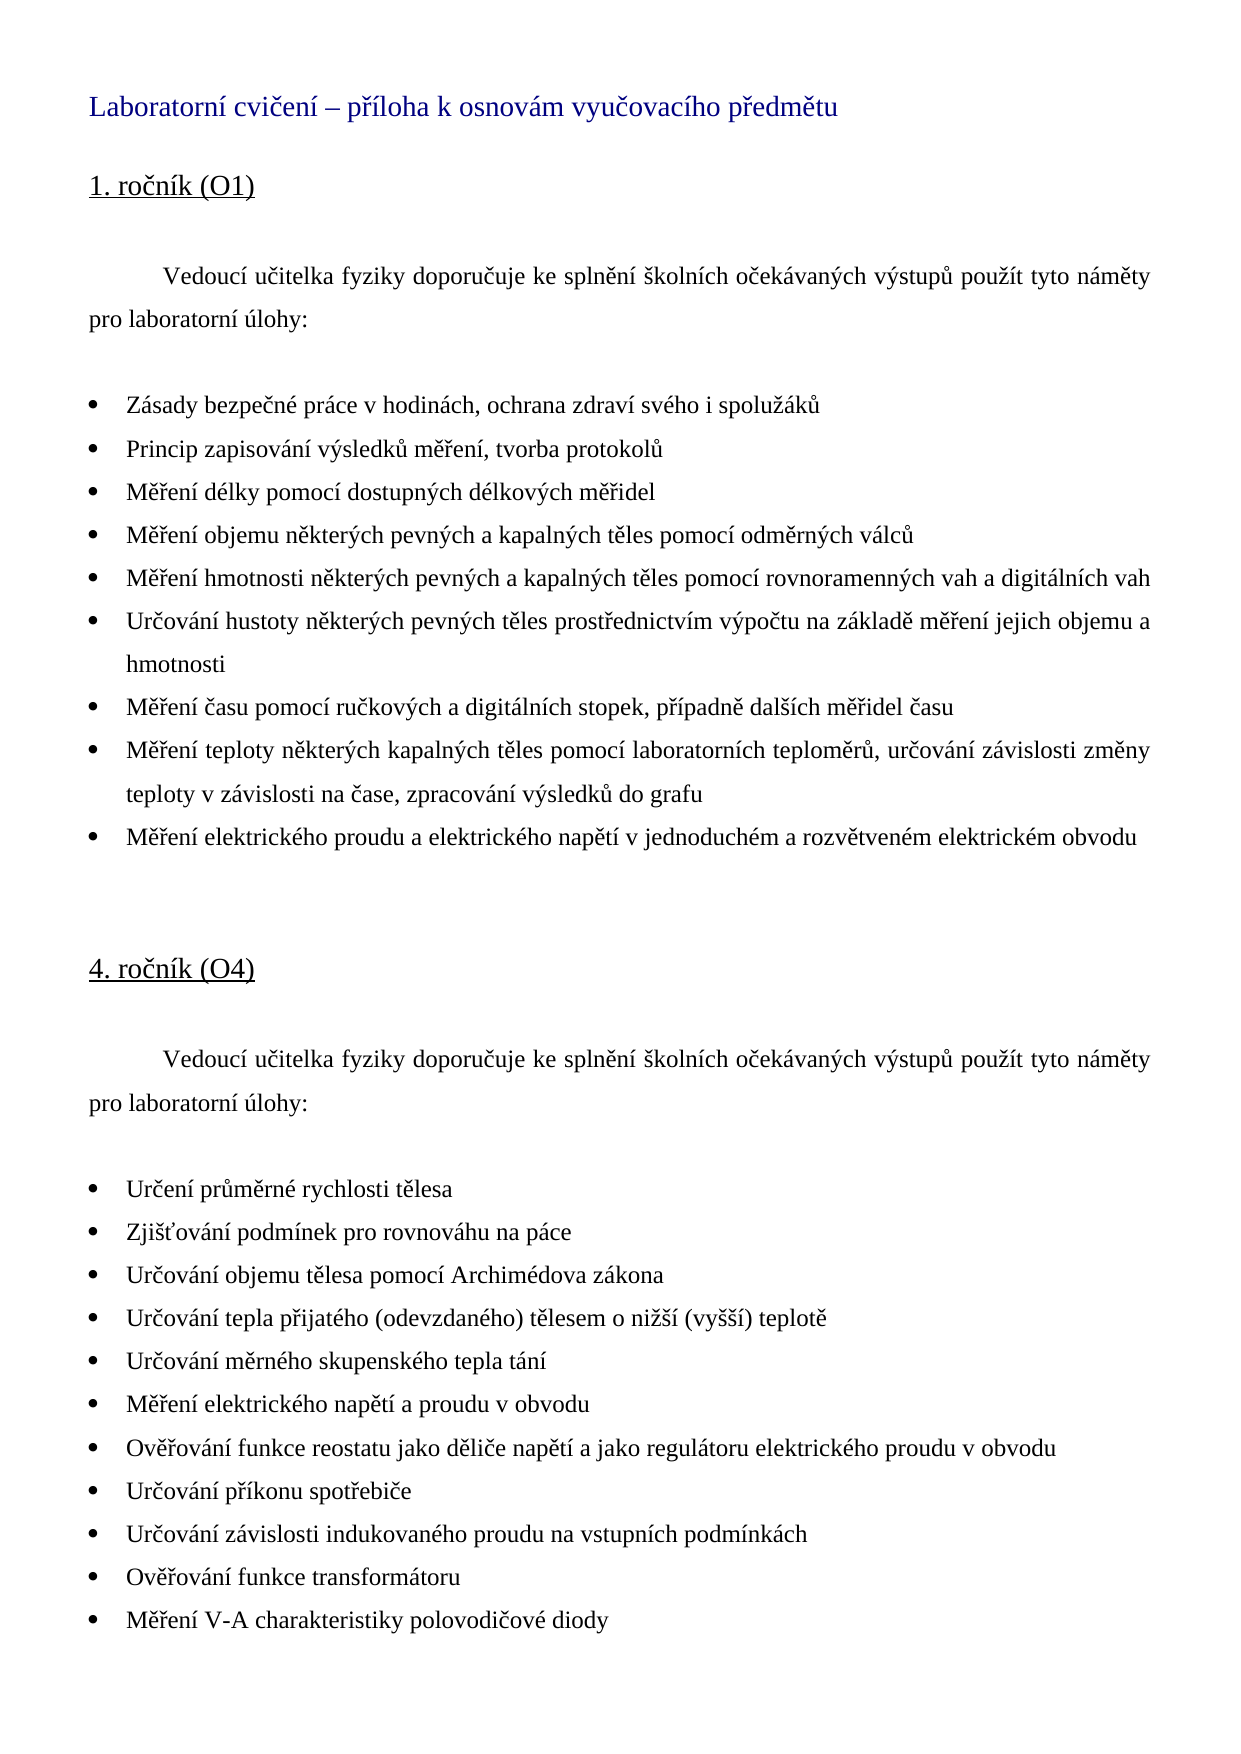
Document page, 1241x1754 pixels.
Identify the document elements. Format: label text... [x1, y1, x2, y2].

list Měření délky pomocí dostupných délkových měřidel [89, 477, 1152, 506]
list Měření objemu některých pevných a kapalných těles pomocí odměrných válců [89, 520, 1152, 549]
list Určování hustoty některých pevných těles prostřednictvím výpočtu na základě měření jejich objemu a hmotnosti [89, 606, 1152, 678]
list Určování závislosti indukovaného proudu na vstupních podmínkách [89, 1519, 1152, 1548]
text Laboratorní cvičení – příloha k osnovám vyučovacího předmětu [89, 89, 1152, 122]
list Měření V-A charakteristiky polovodičové diody [89, 1605, 1152, 1634]
list Princip zapisování výsledků měření, tvorba protokolů [89, 434, 1152, 462]
list Zásady bezpečné práce v hodinách, ochrana zdraví svého i spolužáků [89, 391, 1152, 419]
text Vedoucí učitelka fyziky doporučuje ke splnění školních očekávaných výstupů použít tyto náměty pro laboratorní úlohy: [89, 261, 1152, 333]
list Určení průměrné rychlosti tělesa [89, 1174, 1152, 1203]
list Měření elektrického proudu a elektrického napětí v jednoduchém a rozvětveném elektrickém obvodu [89, 822, 1152, 851]
list Určování tepla přijatého (odevzdaného) tělesem o nižší (vyšší) teplotě [89, 1303, 1152, 1332]
text 1. ročník (O1) [89, 168, 1152, 201]
list Měření času pomocí ručkových a digitálních stopek, případně dalších měřidel času [89, 692, 1152, 721]
list Měření hmotnosti některých pevných a kapalných těles pomocí rovnoramenných vah a digitálních vah [89, 563, 1152, 592]
list Měření teploty některých kapalných těles pomocí laboratorních teploměrů, určování závislosti změny teploty v závislosti na čase, zpracování výsledků do grafu [89, 736, 1152, 807]
list Ověřování funkce transformátoru [89, 1562, 1152, 1591]
list Měření elektrického napětí a proudu v obvodu [89, 1389, 1152, 1418]
list Určování měrného skupenského tepla tání [89, 1346, 1152, 1375]
text 4. ročník (O4) [89, 951, 1152, 985]
list Ověřování funkce reostatu jako děliče napětí a jako regulátoru elektrického proudu v obvodu [89, 1433, 1152, 1461]
text Vedoucí učitelka fyziky doporučuje ke splnění školních očekávaných výstupů použít tyto náměty pro laboratorní úlohy: [89, 1044, 1152, 1116]
list Určování příkonu spotřebiče [89, 1476, 1152, 1504]
list Určování objemu tělesa pomocí Archimédova zákona [89, 1260, 1152, 1289]
list Zjišťování podmínek pro rovnováhu na páce [89, 1217, 1152, 1246]
